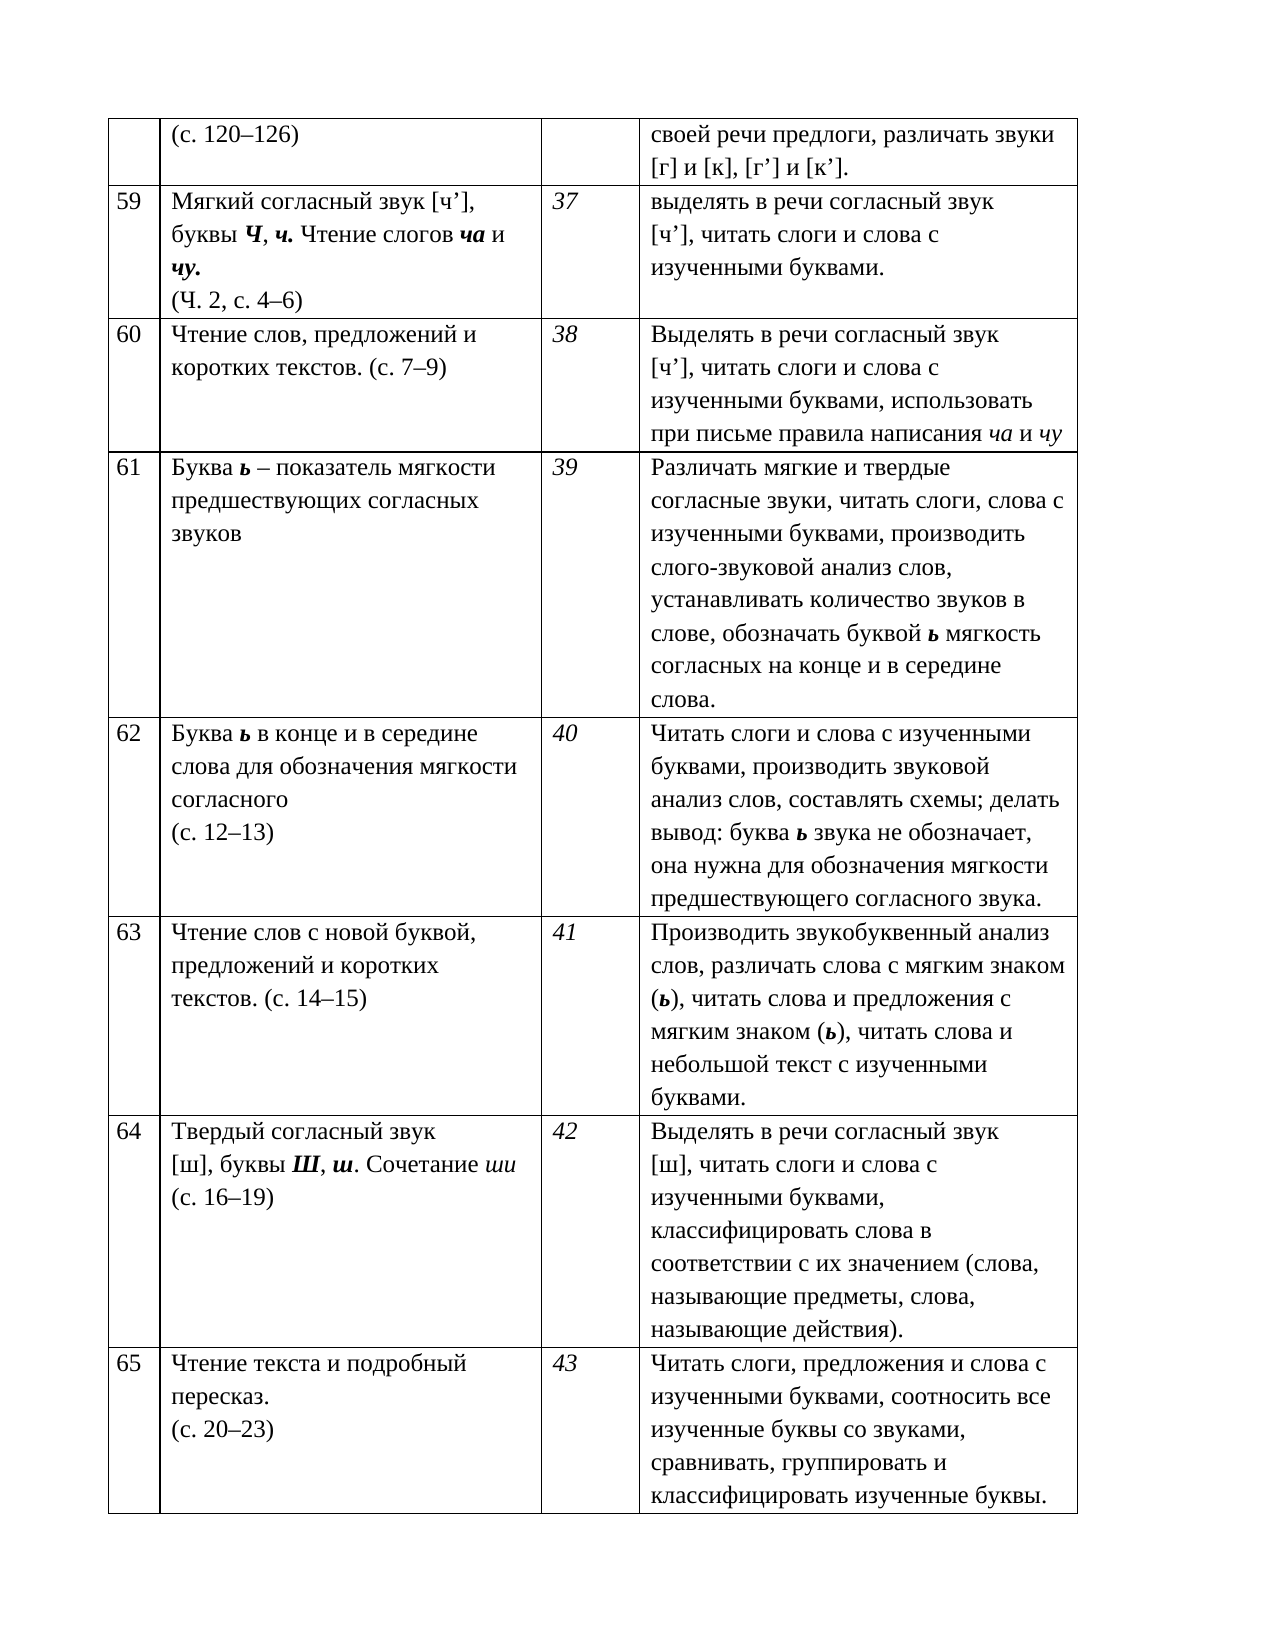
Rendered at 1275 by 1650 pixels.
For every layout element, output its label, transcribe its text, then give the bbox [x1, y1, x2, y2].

table_cell выделять в речи согласный звук [ч’], читать слоги и слова с изученными буквами. [640, 186, 1077, 318]
table_cell Мягкий согласный звук [ч’], буквы Ч, ч. Чтение слогов ча и чу. (Ч. 2, с. 4–6) [161, 186, 541, 318]
table_cell 61 [109, 453, 159, 717]
table_cell 59 [109, 186, 159, 318]
table_cell 62 [109, 718, 159, 916]
table_cell Чтение слов, предложений и коротких текстов. (с. 7–9) [161, 319, 541, 451]
table_cell 64 [109, 1116, 159, 1347]
table_cell 58 [109, 119, 159, 185]
table_cell Выделять в речи согласный звук [ш], читать слоги и слова с изученными буквами, классифицировать слова в соответствии с их значением (слова, называющие предметы, слова, называющие действия). [640, 1116, 1077, 1347]
table_cell Различать мягкие и твердые согласные звуки, читать слоги, слова с изученными буквами, производить слого-звуковой анализ слов, устанавливать количество звуков в слове, обозначать буквой ь мягкость согласных на конце и в середине слова. [640, 453, 1077, 717]
table_cell Буква ь в конце и в середине слова для обозначения мягкости согласного (с. 12–13) [161, 718, 541, 916]
table_cell Чтение слов с новой буквой, предложений и коротких текстов. (с. 14–15) [161, 917, 541, 1115]
table_cell 37 [542, 186, 639, 318]
table_cell Твердый согласный звук [ш], буквы Ш, ш. Сочетание ши (с. 16–19) [161, 1116, 541, 1347]
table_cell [640, 119, 1077, 185]
table_cell 60 [109, 319, 159, 451]
table_cell 42 [542, 1116, 639, 1347]
table_cell Буква ь – показатель мягкости предшествующих согласных звуков [161, 453, 541, 717]
table_cell 63 [109, 917, 159, 1115]
table_cell Читать слоги, предложения и слова с изученными буквами, соотносить все изученные буквы со звуками, сравнивать, группировать и классифицировать изученные буквы. [640, 1348, 1077, 1513]
table_cell 40 [542, 718, 639, 916]
table_cell 41 [542, 917, 639, 1115]
table_cell 39 [542, 453, 639, 717]
table_cell 38 [542, 319, 639, 451]
table_cell Производить звукобуквенный анализ слов, различать слова с мягким знаком (ь), читать слова и предложения с мягким знаком (ь), читать слова и небольшой текст с изученными буквами. [640, 917, 1077, 1115]
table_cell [161, 119, 541, 185]
table_cell 65 [109, 1348, 159, 1513]
table_cell Чтение текста и подробный пересказ. (с. 20–23) [161, 1348, 541, 1513]
table_cell Выделять в речи согласный звук [ч’], читать слоги и слова с изученными буквами, использовать при письме правила написания ча и чу [640, 319, 1077, 451]
table_cell Читать слоги и слова с изученными буквами, производить звуковой анализ слов, составлять схемы; делать вывод: буква ь звука не обозначает, она нужна для обозначения мягкости предшествующего согласного звука. [640, 718, 1077, 916]
table_cell 43 [542, 1348, 639, 1513]
table_cell 36 [542, 119, 639, 185]
